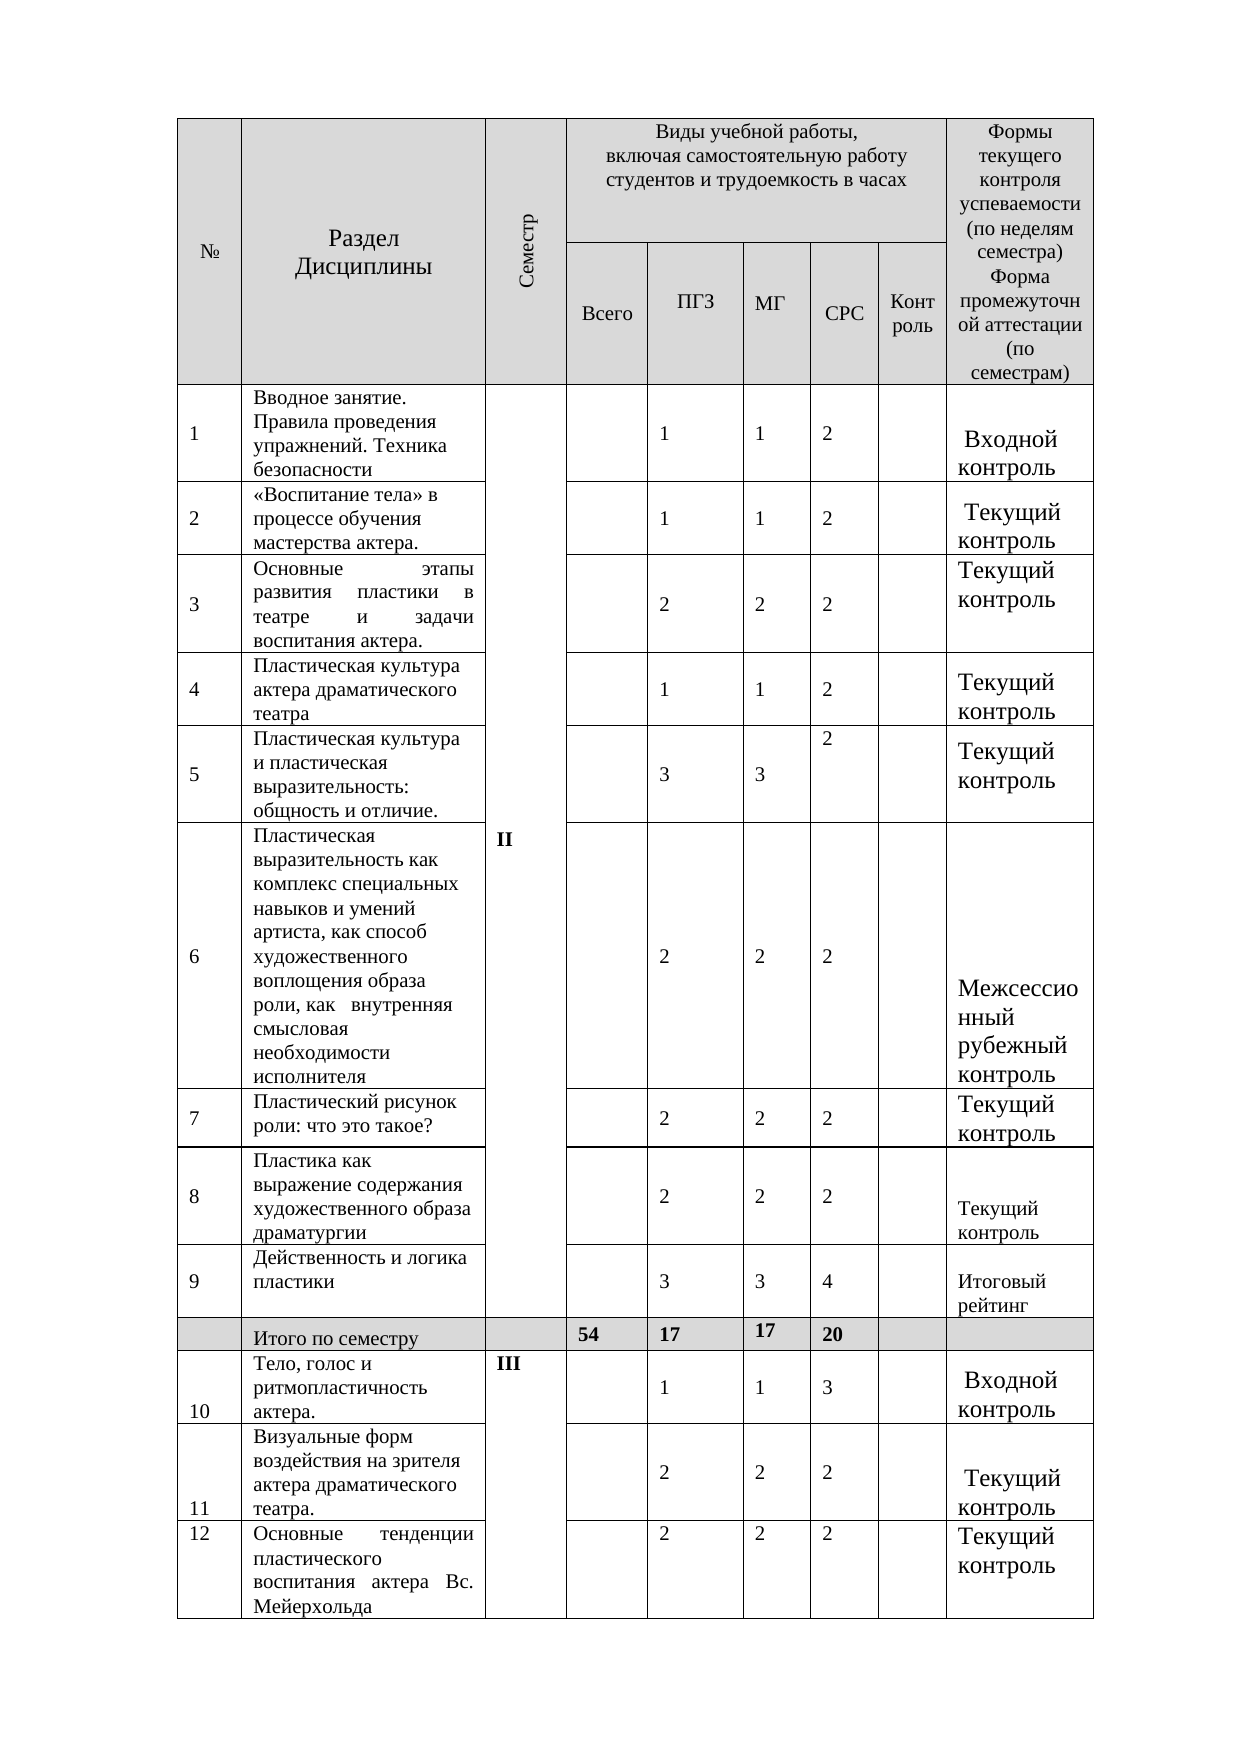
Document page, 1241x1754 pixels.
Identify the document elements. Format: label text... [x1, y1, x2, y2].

table_cell Пластическая культура и пластическая выразительность: общность и отличие. [242, 726, 485, 822]
table_cell 1 [178, 385, 241, 481]
table_cell 6 [178, 823, 241, 1088]
table_cell 54 [567, 1318, 647, 1350]
table_cell 1 [648, 482, 743, 554]
table_cell 5 [178, 726, 241, 822]
table_cell [879, 1318, 946, 1350]
table_cell 2 [744, 1089, 810, 1146]
table_cell 1 [648, 653, 743, 725]
table_cell Пластика как выражение содержания художественного образа драматургии [242, 1148, 485, 1244]
table_cell Вводное занятие. Правила проведения упражнений. Техника безопасности [242, 385, 485, 481]
table_cell II [486, 385, 566, 1317]
table_cell 4 [178, 653, 241, 725]
table_cell 1 [648, 1351, 743, 1423]
table_cell 3 [648, 726, 743, 822]
table_cell [567, 823, 647, 1088]
table_cell 2 [744, 823, 810, 1088]
table_cell 3 [178, 555, 241, 652]
table_cell «Воспитание тела» в процессе обучения мастерства актера. [242, 482, 485, 554]
table_cell [879, 1245, 946, 1317]
table_cell [879, 823, 946, 1088]
table_cell [879, 1089, 946, 1146]
table_cell [567, 1424, 647, 1520]
table_cell 17 [648, 1318, 743, 1350]
table_cell 2 [744, 1148, 810, 1244]
table_cell Основные тенденции пластического воспитания актера Вс. Мейерхольда [242, 1521, 485, 1618]
table_cell ПГЗ [648, 243, 743, 384]
table_cell Текущий контроль [947, 726, 1093, 822]
table_cell 2 [744, 1521, 810, 1618]
table_cell 3 [744, 726, 810, 822]
table_cell [567, 555, 647, 652]
table_header № [178, 119, 241, 384]
table_cell 2 [178, 482, 241, 554]
table_cell [811, 750, 878, 822]
table_cell Действенность и логика пластики [242, 1245, 485, 1317]
table_cell [879, 555, 946, 652]
table_cell 3 [648, 1245, 743, 1317]
table_cell [567, 1351, 647, 1423]
table_cell 3 [811, 1351, 878, 1423]
table_cell Межсессионный рубежный контроль [947, 823, 1093, 1088]
table_cell Текущий контроль [947, 1521, 1093, 1618]
table_cell 2 [648, 823, 743, 1088]
table_cell 17 [744, 1318, 810, 1350]
table_cell МГ [744, 243, 810, 384]
table_cell 2 [811, 1521, 878, 1618]
table_cell 2 [811, 1148, 878, 1244]
table_cell [879, 1424, 946, 1520]
table_cell [879, 1521, 946, 1618]
table_cell [567, 482, 647, 554]
table_cell 11 [178, 1424, 241, 1520]
table_cell Текущий контроль [947, 1424, 1093, 1520]
table_cell 4 [811, 1245, 878, 1317]
table_cell Всего [567, 243, 647, 384]
table_cell [486, 1318, 566, 1350]
table_cell 9 [178, 1245, 241, 1317]
table_cell 8 [178, 1148, 241, 1244]
table_cell [567, 1148, 647, 1244]
table_cell 12 [178, 1521, 241, 1618]
table_cell [879, 482, 946, 554]
table_cell 2 [811, 823, 878, 1088]
table_cell 2 [811, 653, 878, 725]
table_cell 2 [811, 1089, 878, 1146]
table_cell Текущий контроль [947, 1089, 1093, 1146]
table_cell Итоговый рейтинг [947, 1245, 1093, 1317]
table_cell 7 [178, 1089, 241, 1146]
table_cell [879, 385, 946, 481]
table_cell Пластическая культура актера драматического театра [242, 653, 485, 725]
table_cell [178, 1318, 241, 1350]
table_cell Пластический рисунок роли: что это такое? [242, 1089, 485, 1146]
table_cell 2 [811, 385, 878, 481]
table_cell III [486, 1351, 566, 1618]
table_cell [879, 1351, 946, 1423]
table_cell 2 [811, 1424, 878, 1520]
table_cell 10 [178, 1351, 241, 1423]
table_cell 2 [648, 1424, 743, 1520]
table_cell 2 [648, 1148, 743, 1244]
table_cell Текущий контроль [947, 1148, 1093, 1244]
table_cell Текущий контроль [947, 482, 1093, 554]
table_cell [879, 1148, 946, 1244]
table_cell 1 [744, 1351, 810, 1423]
table_cell Текущий контроль [947, 555, 1093, 652]
table_cell [567, 1521, 647, 1618]
table_cell 2 [811, 482, 878, 554]
table_cell 3 [744, 1245, 810, 1317]
table_cell Входной контроль [947, 385, 1093, 481]
table_header Формы текущего контроля успеваемости (по неделям семестра) Форма промежуточной аттестации (по семестрам) [947, 119, 1093, 384]
table_cell [879, 653, 946, 725]
table_cell 2 [648, 1521, 743, 1618]
table_cell 2 [648, 1089, 743, 1146]
table_cell СРС [811, 243, 878, 384]
table_cell [567, 653, 647, 725]
table_cell 1 [744, 653, 810, 725]
table_header Семестр [486, 119, 566, 384]
table_cell [879, 750, 946, 822]
table_cell 1 [744, 482, 810, 554]
table_cell 1 [744, 385, 810, 481]
table_header Раздел Дисциплины [242, 119, 485, 384]
table_cell Входной контроль [947, 1351, 1093, 1423]
table_cell Основные этапы развития пластики в театре и задачи воспитания актера. [242, 555, 485, 652]
table_cell [947, 1318, 1093, 1350]
table_cell [567, 726, 647, 822]
table_cell Итого по семестру [242, 1318, 485, 1350]
table_cell Визуальные форм воздействия на зрителя актера драматического театра. [242, 1424, 485, 1520]
table_cell 2 [744, 555, 810, 652]
table_header Виды учебной работы, включая самостоятельную работу студентов и трудоемкость в часах [567, 119, 946, 242]
table_cell [567, 1089, 647, 1146]
table_cell Тело, голос и ритмопластичность актера. [242, 1351, 485, 1423]
table_cell Контроль [879, 243, 946, 384]
table_cell [567, 1245, 647, 1317]
table_cell [879, 726, 946, 750]
table_cell 2 [648, 555, 743, 652]
table_cell [567, 385, 647, 481]
table_cell 1 [648, 385, 743, 481]
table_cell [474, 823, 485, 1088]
table_cell Текущий контроль [947, 653, 1093, 725]
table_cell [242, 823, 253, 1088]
table_cell 2 [811, 555, 878, 652]
table_cell 2 [811, 726, 878, 750]
table_cell 2 [744, 1424, 810, 1520]
table_cell 20 [811, 1318, 878, 1350]
